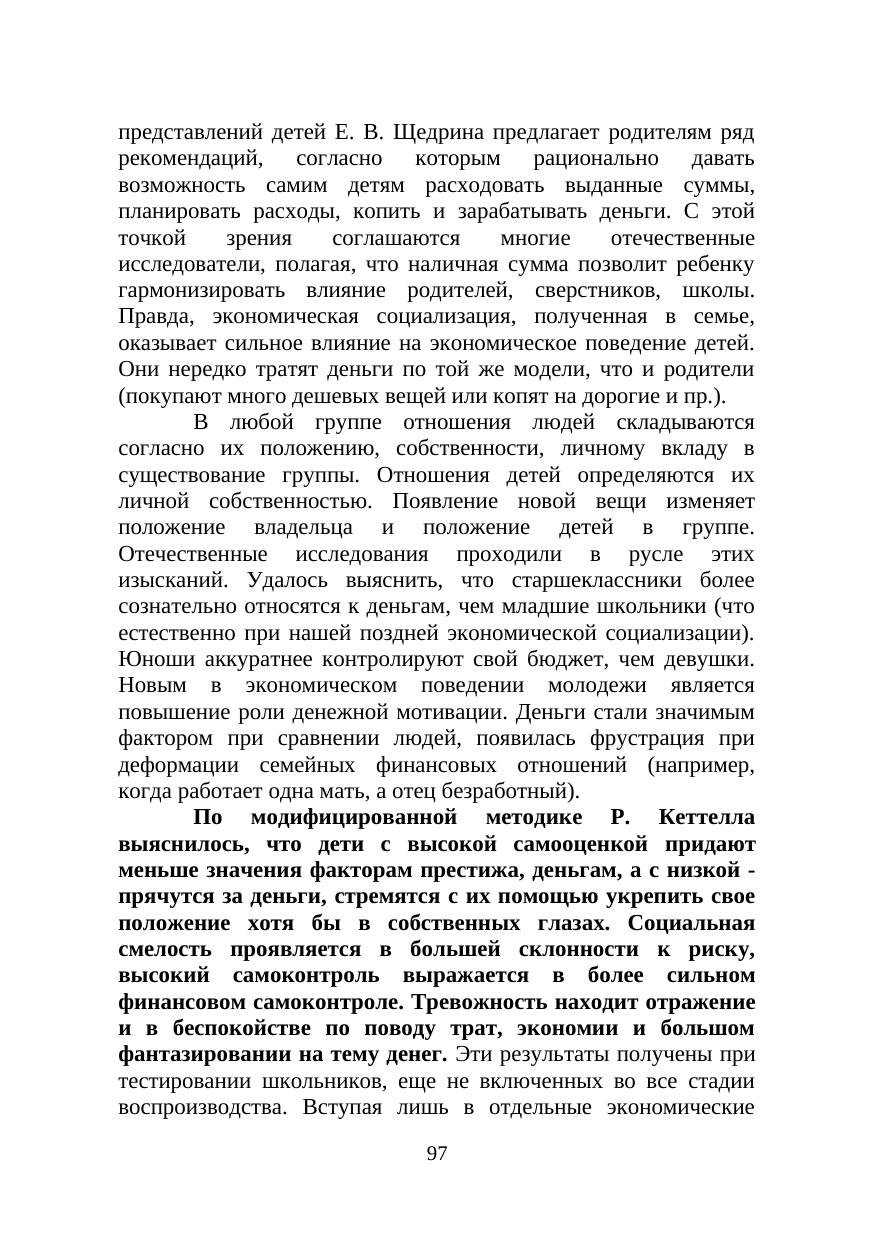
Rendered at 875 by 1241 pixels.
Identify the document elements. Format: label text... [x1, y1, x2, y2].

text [118, 118, 756, 408]
text В любой группе отношения людей складываются согласно их положению, собственности, личному вкладу в существование группы. Отношения детей определяются их личной собственностью. Появление новой вещи изменяет положение владельца и положение детей в группе. Отечественные исследования проходили в русле этих изысканий. Удалось выяснить, что старшеклассники более сознательно относятся к деньгам, чем младшие школьники (что естественно при нашей поздней экономической социализации). Юноши аккуратнее контролируют свой бюджет, чем девушки. Новым в экономическом поведении молодежи является повышение роли денежной мотивации. Деньги стали значимым фактором при сравнении людей, появилась фрустрация при деформации семейных финансовых отношений (например, когда работает одна мать, а отец безработный). [118, 408, 756, 803]
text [118, 803, 756, 1119]
